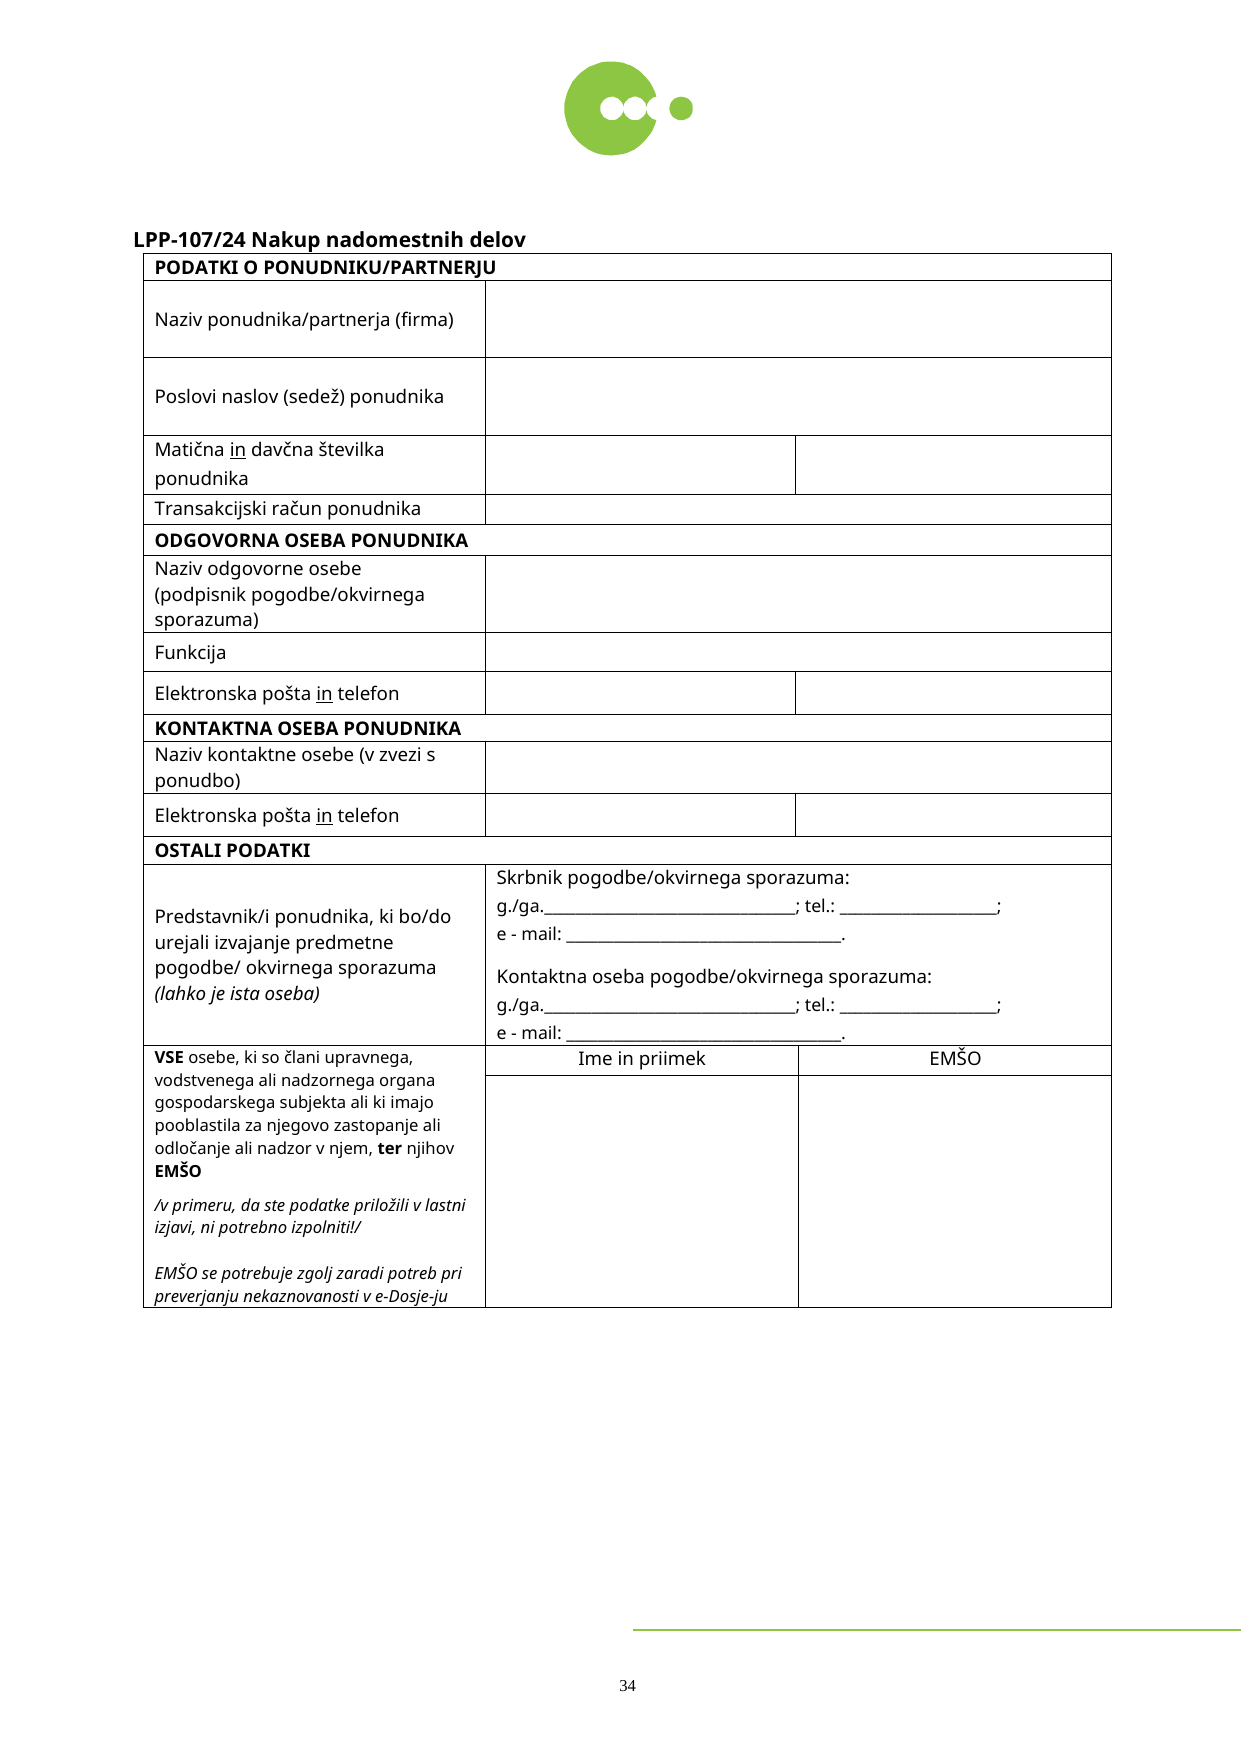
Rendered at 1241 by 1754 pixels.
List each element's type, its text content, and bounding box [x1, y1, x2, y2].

table_cell [486, 794, 795, 836]
table_cell Naziv odgovorne osebe (podpisnik pogodbe/okvirnega sporazuma) [144, 556, 485, 632]
table_cell [486, 556, 1111, 632]
table_cell ODGOVORNA OSEBA PONUDNIKA [144, 525, 1111, 555]
table_cell Poslovi naslov (sedež) ponudnika [144, 358, 485, 435]
table_cell Elektronska pošta in telefon [144, 794, 485, 836]
table_cell VSE osebe, ki so člani upravnega, vodstvenega ali nadzornega organa gospodarskega subjekta ali ki imajo pooblastila za njegovo zastopanje ali odločanje ali nadzor v njem, ter njihov EMŠO /v primeru, da ste podatke priložili v lastni izjavi, ni potrebno izpolniti!/ EMŠO se potrebuje zgolj zaradi potreb pri preverjanju nekaznovanosti v e-Dosje-ju [144, 1046, 485, 1307]
table_cell [486, 1076, 798, 1307]
table_header PODATKI O PONUDNIKU/PARTNERJU [144, 254, 1111, 280]
table_cell Predstavnik/i ponudnika, ki bo/do urejali izvajanje predmetne pogodbe/ okvirnega sporazuma (lahko je ista oseba) [144, 865, 485, 1045]
table_cell Elektronska pošta in telefon [144, 672, 485, 714]
table_cell [486, 672, 795, 714]
table_cell Naziv kontaktne osebe (v zvezi s ponudbo) [144, 742, 485, 793]
table_cell Naziv ponudnika/partnerja (firma) [144, 281, 485, 357]
text LPP-107/24 Nakup nadomestnih delov [133, 225, 1122, 253]
table_cell [486, 358, 1111, 435]
table_cell OSTALI PODATKI [144, 837, 1111, 864]
table_cell Transakcijski račun ponudnika [144, 495, 485, 524]
table_cell [486, 495, 1111, 524]
table_cell [486, 633, 1111, 671]
table_cell [486, 281, 1111, 357]
table_cell Ime in priimek [486, 1046, 798, 1075]
table_cell Skrbnik pogodbe/okvirnega sporazuma: g./ga.________________________________; tel.: ____________________; e - mail: ___________________________________. Kontaktna oseba pogodbe/okvirnega sporazuma: g./ga.________________________________; tel.: ____________________; e - mail: ___________________________________. [486, 865, 1111, 1045]
table_cell KONTAKTNA OSEBA PONUDNIKA [144, 715, 1111, 741]
table_cell Matična in davčna številka ponudnika [144, 436, 485, 494]
table_cell [796, 436, 1111, 494]
table_cell [796, 672, 1111, 714]
table_cell Funkcija [144, 633, 485, 671]
table_cell [486, 742, 1111, 793]
table_cell [799, 1076, 1111, 1307]
table_cell [486, 436, 795, 494]
table_cell EMŠO [799, 1046, 1111, 1075]
table_cell [796, 794, 1111, 836]
